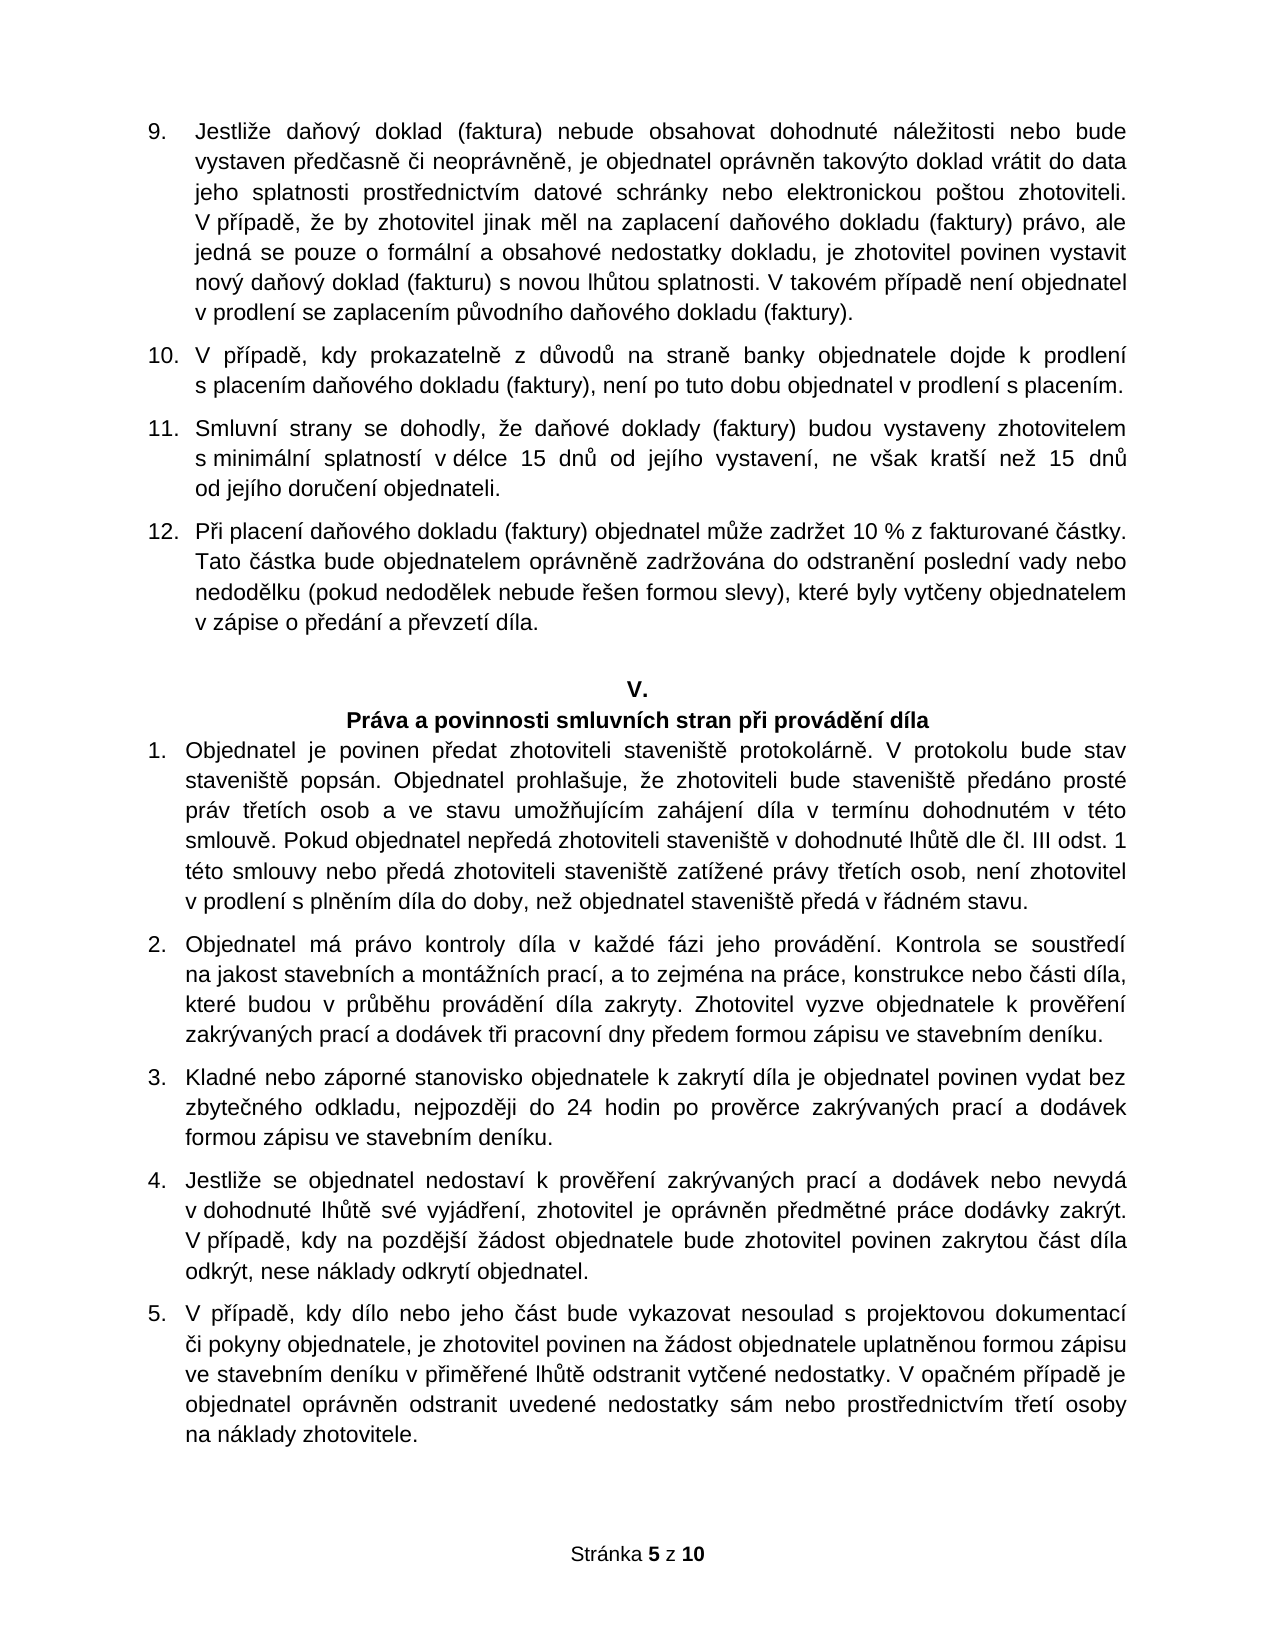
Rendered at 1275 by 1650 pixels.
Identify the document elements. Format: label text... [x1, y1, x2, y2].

list Jestliže daňový doklad (faktura) nebude obsahovat dohodnuté náležitosti nebo bude vystaven předčasně či neoprávněně, je objednatel oprávněn takovýto doklad vrátit do data jeho splatnosti prostřednictvím datové schránky nebo elektronickou poštou zhotoviteli. V případě, že by zhotovitel jinak měl na zaplacení daňového dokladu (faktury) právo, ale jedná se pouze o formální a obsahové nedostatky dokladu, je zhotovitel povinen vystavit nový daňový doklad (fakturu) s novou lhůtou splatnosti. V takovém případě není objednatel v prodlení se zaplacením původního daňového dokladu (faktury). [148, 118, 1127, 326]
list Objednatel je povinen předat zhotoviteli staveniště protokolárně. V protokolu bude stav staveniště popsán. Objednatel prohlašuje, že zhotoviteli bude staveniště předáno prosté práv třetích osob a ve stavu umožňujícím zahájení díla v termínu dohodnutém v této smlouvě. Pokud objednatel nepředá zhotoviteli staveniště v dohodnuté lhůtě dle čl. III odst. 1 této smlouvy nebo předá zhotoviteli staveniště zatížené právy třetích osob, není zhotovitel v prodlení s plněním díla do doby, než objednatel staveniště předá v řádném stavu. [148, 737, 1127, 914]
list Smluvní strany se dohodly, že daňové doklady (faktury) budou vystaveny zhotovitelem s minimální splatností v délce 15 dnů od jejího vystavení, ne však kratší než 15 dnů od jejího doručení objednateli. [148, 415, 1127, 502]
list Jestliže se objednatel nedostaví k prověření zakrývaných prací a dodávek nebo nevydá v dohodnuté lhůtě své vyjádření, zhotovitel je oprávněn předmětné práce dodávky zakrýt. V případě, kdy na pozdější žádost objednatele bude zhotovitel povinen zakrytou část díla odkrýt, nese náklady odkrytí objednatel. [148, 1167, 1127, 1284]
list V případě, kdy dílo nebo jeho část bude vykazovat nesoulad s projektovou dokumentací či pokyny objednatele, je zhotovitel povinen na žádost objednatele uplatněnou formou zápisu ve stavebním deníku v přiměřené lhůtě odstranit vytčené nedostatky. V opačném případě je objednatel oprávněn odstranit uvedené nedostatky sám nebo prostřednictvím třetí osoby na náklady zhotovitele. [148, 1300, 1127, 1448]
list Kladné nebo záporné stanovisko objednatele k zakrytí díla je objednatel povinen vydat bez zbytečného odkladu, nejpozději do 24 hodin po prověrce zakrývaných prací a dodávek formou zápisu ve stavebním deníku. [148, 1064, 1127, 1151]
list Při placení daňového dokladu (faktury) objednatel může zadržet 10 % z fakturované částky. Tato částka bude objednatelem oprávněně zadržována do odstranění poslední vady nebo nedodělku (pokud nedodělek nebude řešen formou slevy), které byly vytčeny objednatelem v zápise o předání a převzetí díla. [148, 518, 1127, 635]
list V případě, kdy prokazatelně z důvodů na straně banky objednatele dojde k prodlení s placením daňového dokladu (faktury), není po tuto dobu objednatel v prodlení s placením. [148, 342, 1127, 399]
list Objednatel má právo kontroly díla v každé fázi jeho provádění. Kontrola se soustředí na jakost stavebních a montážních prací, a to zejména na práce, konstrukce nebo části díla, které budou v průběhu provádění díla zakryty. Zhotovitel vyzve objednatele k prověření zakrývaných prací a dodávek tři pracovní dny předem formou zápisu ve stavebním deníku. [148, 931, 1127, 1048]
text V. Práva a povinnosti smluvních stran při provádění díla [148, 676, 1127, 733]
